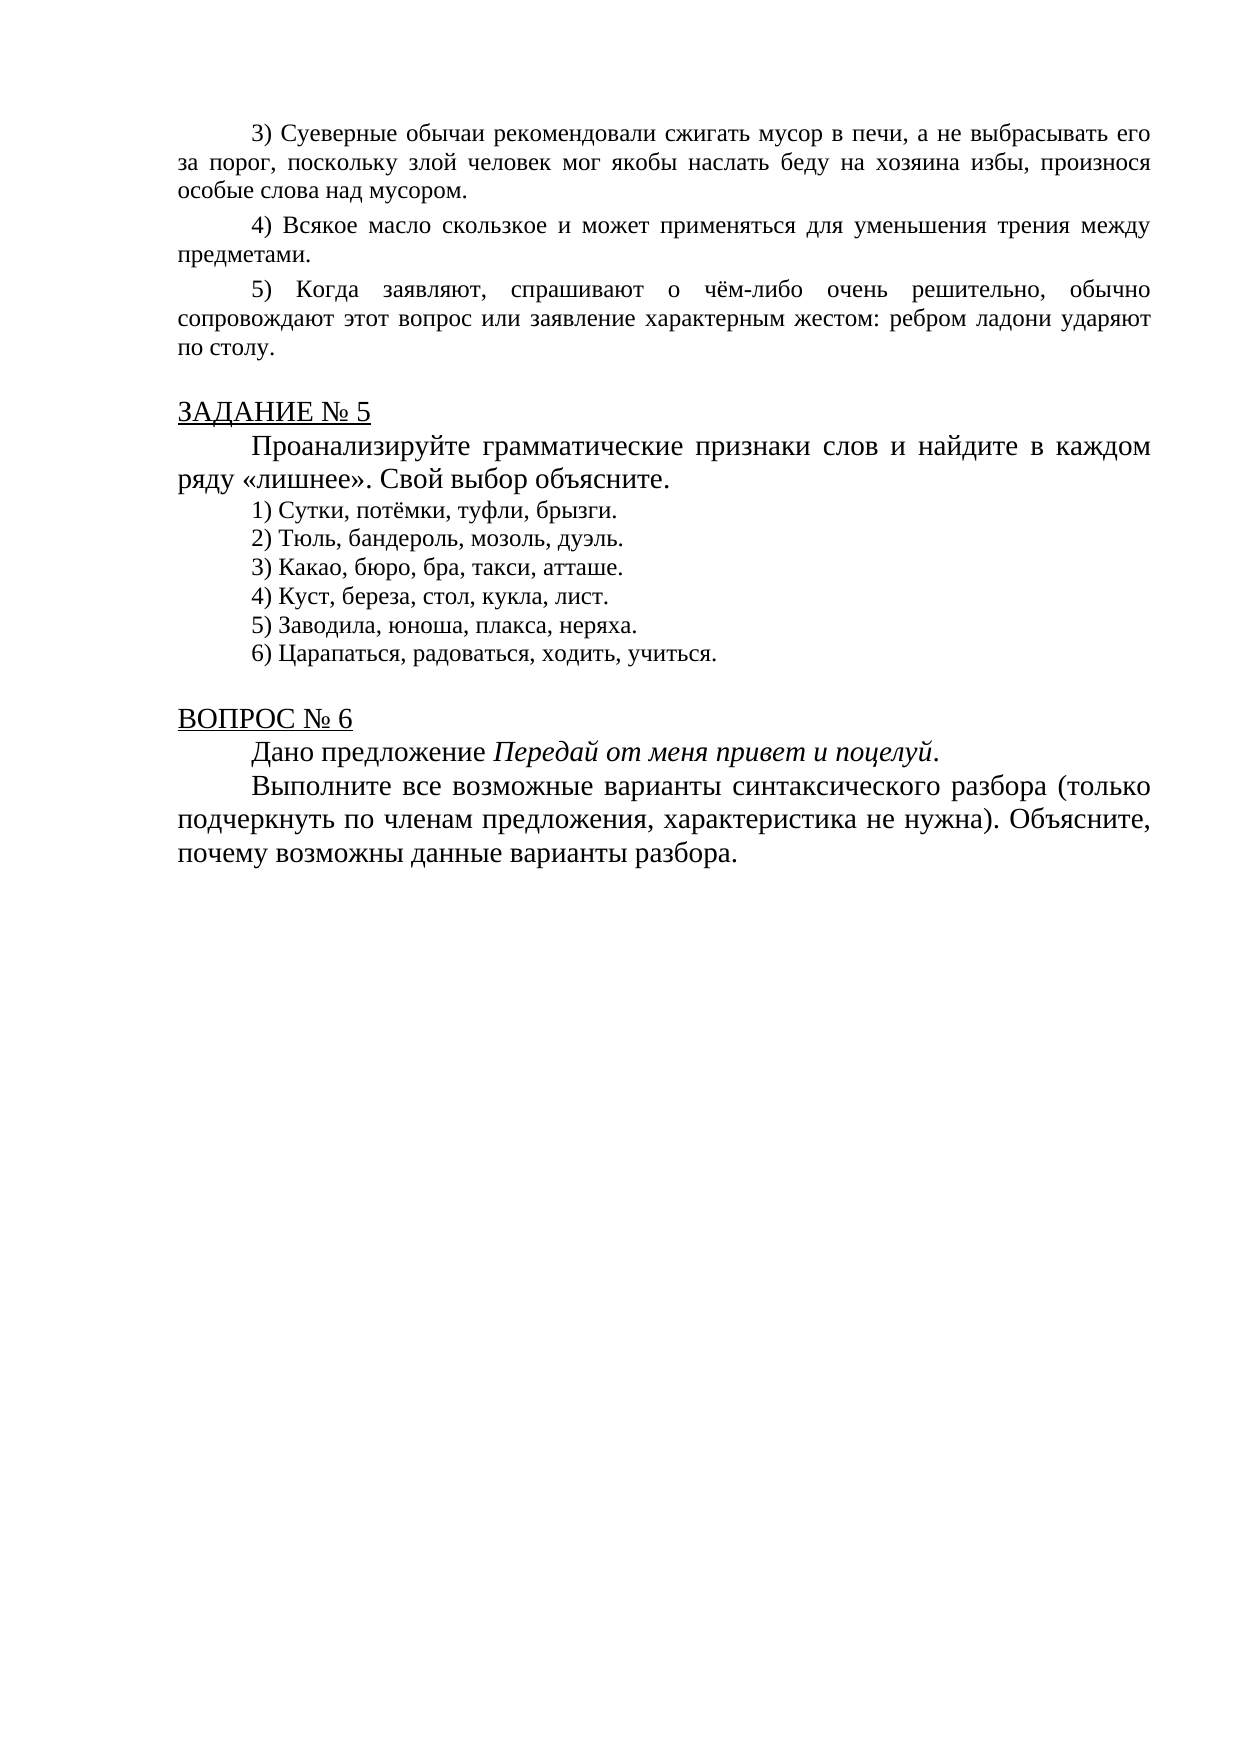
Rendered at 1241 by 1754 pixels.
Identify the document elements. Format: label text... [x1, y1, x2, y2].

text Дано предложение Передай от меня привет и поцелуй. [177, 734, 1152, 768]
text 4) Куст, береза, стол, кукла, лист. [177, 581, 1152, 610]
text ВОПРОС № 6 [177, 701, 1152, 734]
text ЗАДАНИЕ № 5 [177, 394, 1152, 428]
text 6) Царапаться, радоваться, ходить, учиться. [177, 638, 1152, 667]
text 5) Заводила, юноша, плакса, неряха. [177, 610, 1152, 638]
text Проанализируйте грамматические признаки слов и найдите в каждом ряду «лишнее». Свой выбор объясните. [177, 428, 1152, 495]
text 2) Тюль, бандероль, мозоль, дуэль. [177, 523, 1152, 552]
text 5) Когда заявляют, спрашивают о чём-либо очень решительно, обычно сопровождают этот вопрос или заявление характерным жестом: ребром ладони ударяют по столу. [177, 274, 1152, 361]
text 3) Суеверные обычаи рекомендовали сжигать мусор в печи, а не выбрасывать его за порог, поскольку злой человек мог якобы наслать беду на хозяина избы, произнося особые слова над мусором. [177, 118, 1152, 204]
text Выполните все возможные варианты синтаксического разбора (только подчеркнуть по членам предложения, характеристика не нужна). Объясните, почему возможны данные варианты разбора. [177, 768, 1152, 868]
text 1) Сутки, потёмки, туфли, брызги. [177, 495, 1152, 523]
text 3) Какао, бюро, бра, такси, атташе. [177, 552, 1152, 581]
text 4) Всякое масло скользкое и может применяться для уменьшения трения между предметами. [177, 211, 1152, 268]
